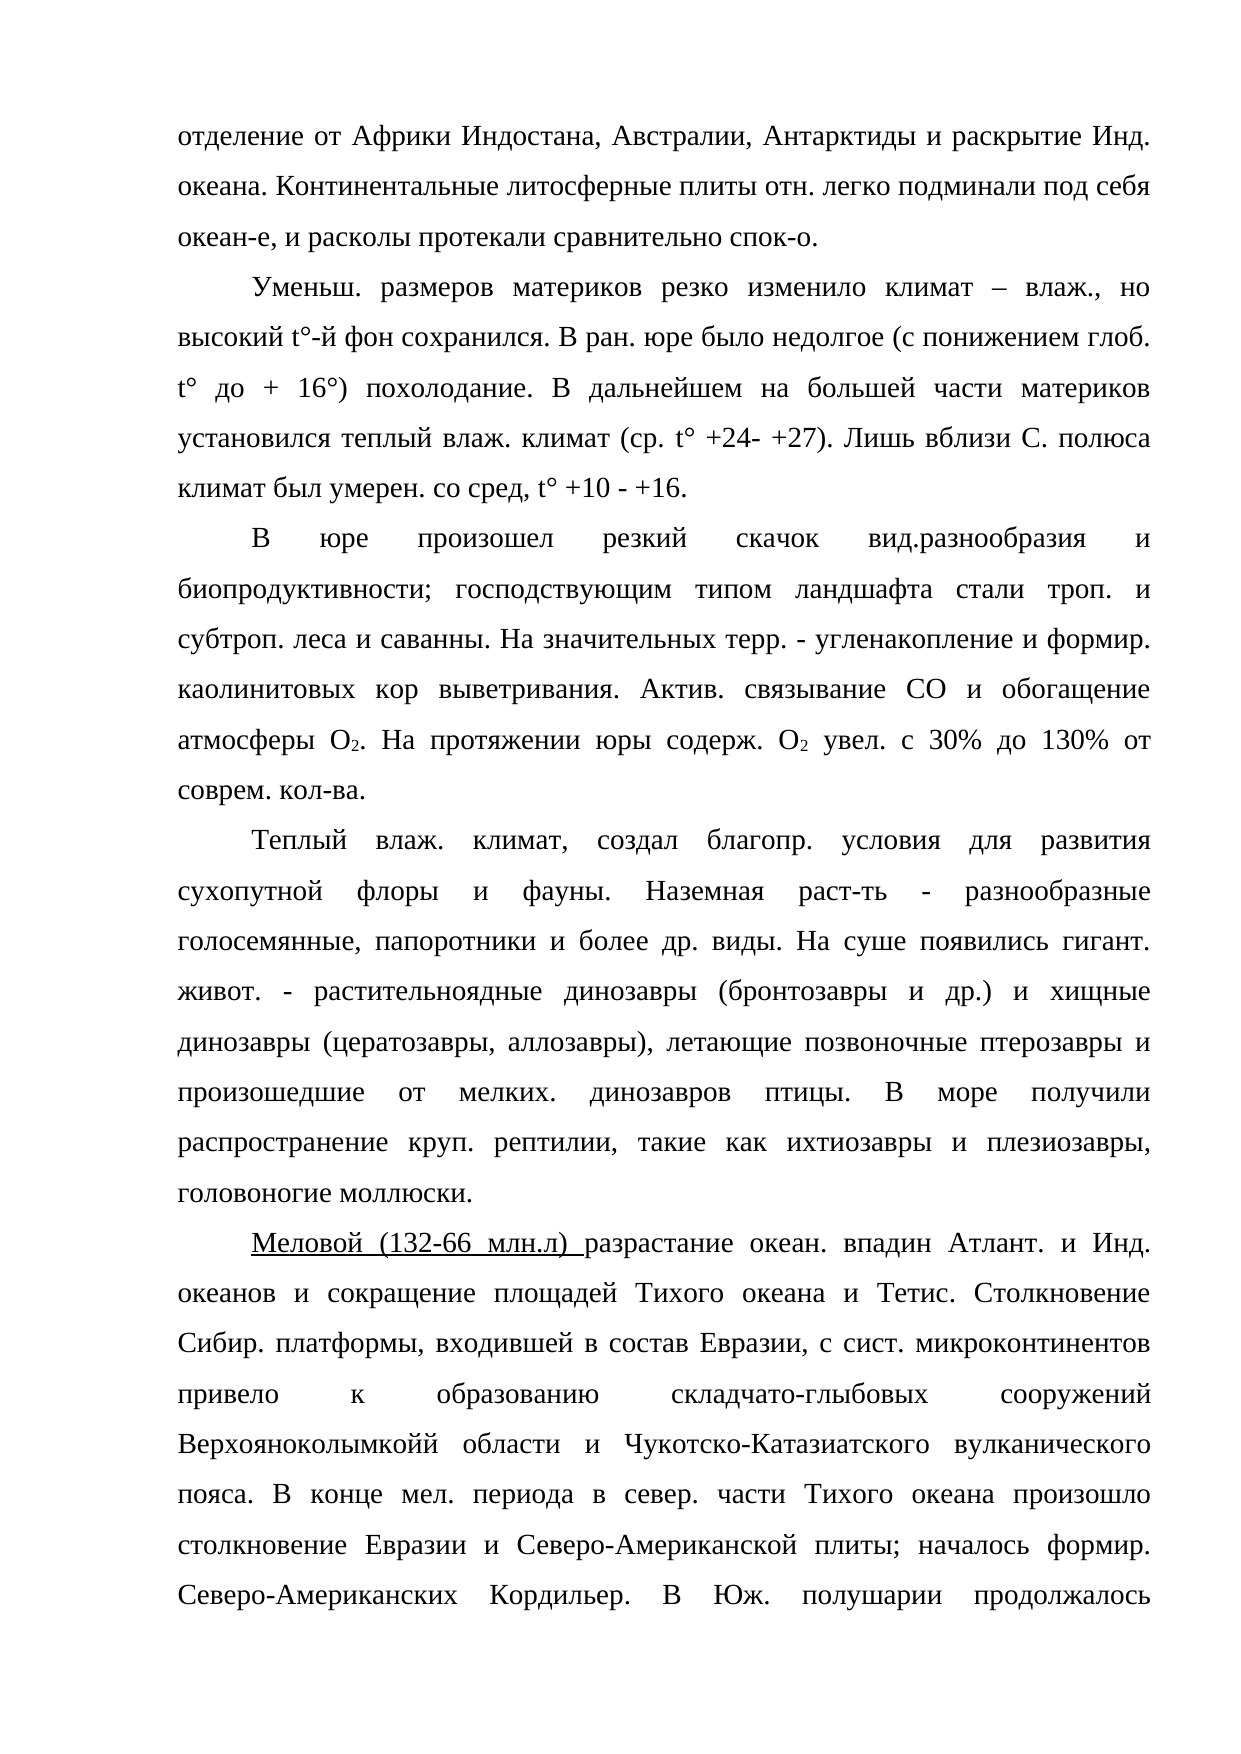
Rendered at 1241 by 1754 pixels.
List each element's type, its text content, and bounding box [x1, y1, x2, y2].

text В юре произошел резкий скачок вид.разнообразия и биопродуктивности; господствующим типом ландшафта стали троп. и субтроп. леса и саванны. На значительных терр. - угленакопление и формир. каолинитовых кор выветривания. Актив. связывание СО и обогащение атмосферы О2. На протяжении юры содерж. О2 увел. с 30% до 130% от соврем. кол-ва. [177, 521, 1152, 806]
text Теплый влаж. климат, создал благопр. условия для развития сухопутной флоры и фауны. Наземная раст-ть - разнообразные голосемянные, папоротники и более др. виды. На суше появились гигант. живот. - растительноядные динозавры (бронтозавры и др.) и хищные динозавры (цератозавры, аллозавры), летающие позвоночные птерозавры и произошедшие от мелких. динозавров птицы. В море получили распространение круп. рептилии, такие как ихтиозавры и плезиозавры, головоногие моллюски. [177, 822, 1152, 1208]
text Уменьш. размеров материков резко изменило климат – влаж., но высокий t°-й фон сохранился. В ран. юре было недолгое (с понижением глоб. t° до + 16°) похолодание. В дальнейшем на большей части материков установился теплый влаж. климат (ср. t° +24- +27). Лишь вблизи С. полюса климат был умерен. со сред, t° +10 - +16. [177, 269, 1152, 504]
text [177, 1225, 1152, 1611]
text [177, 118, 1152, 252]
